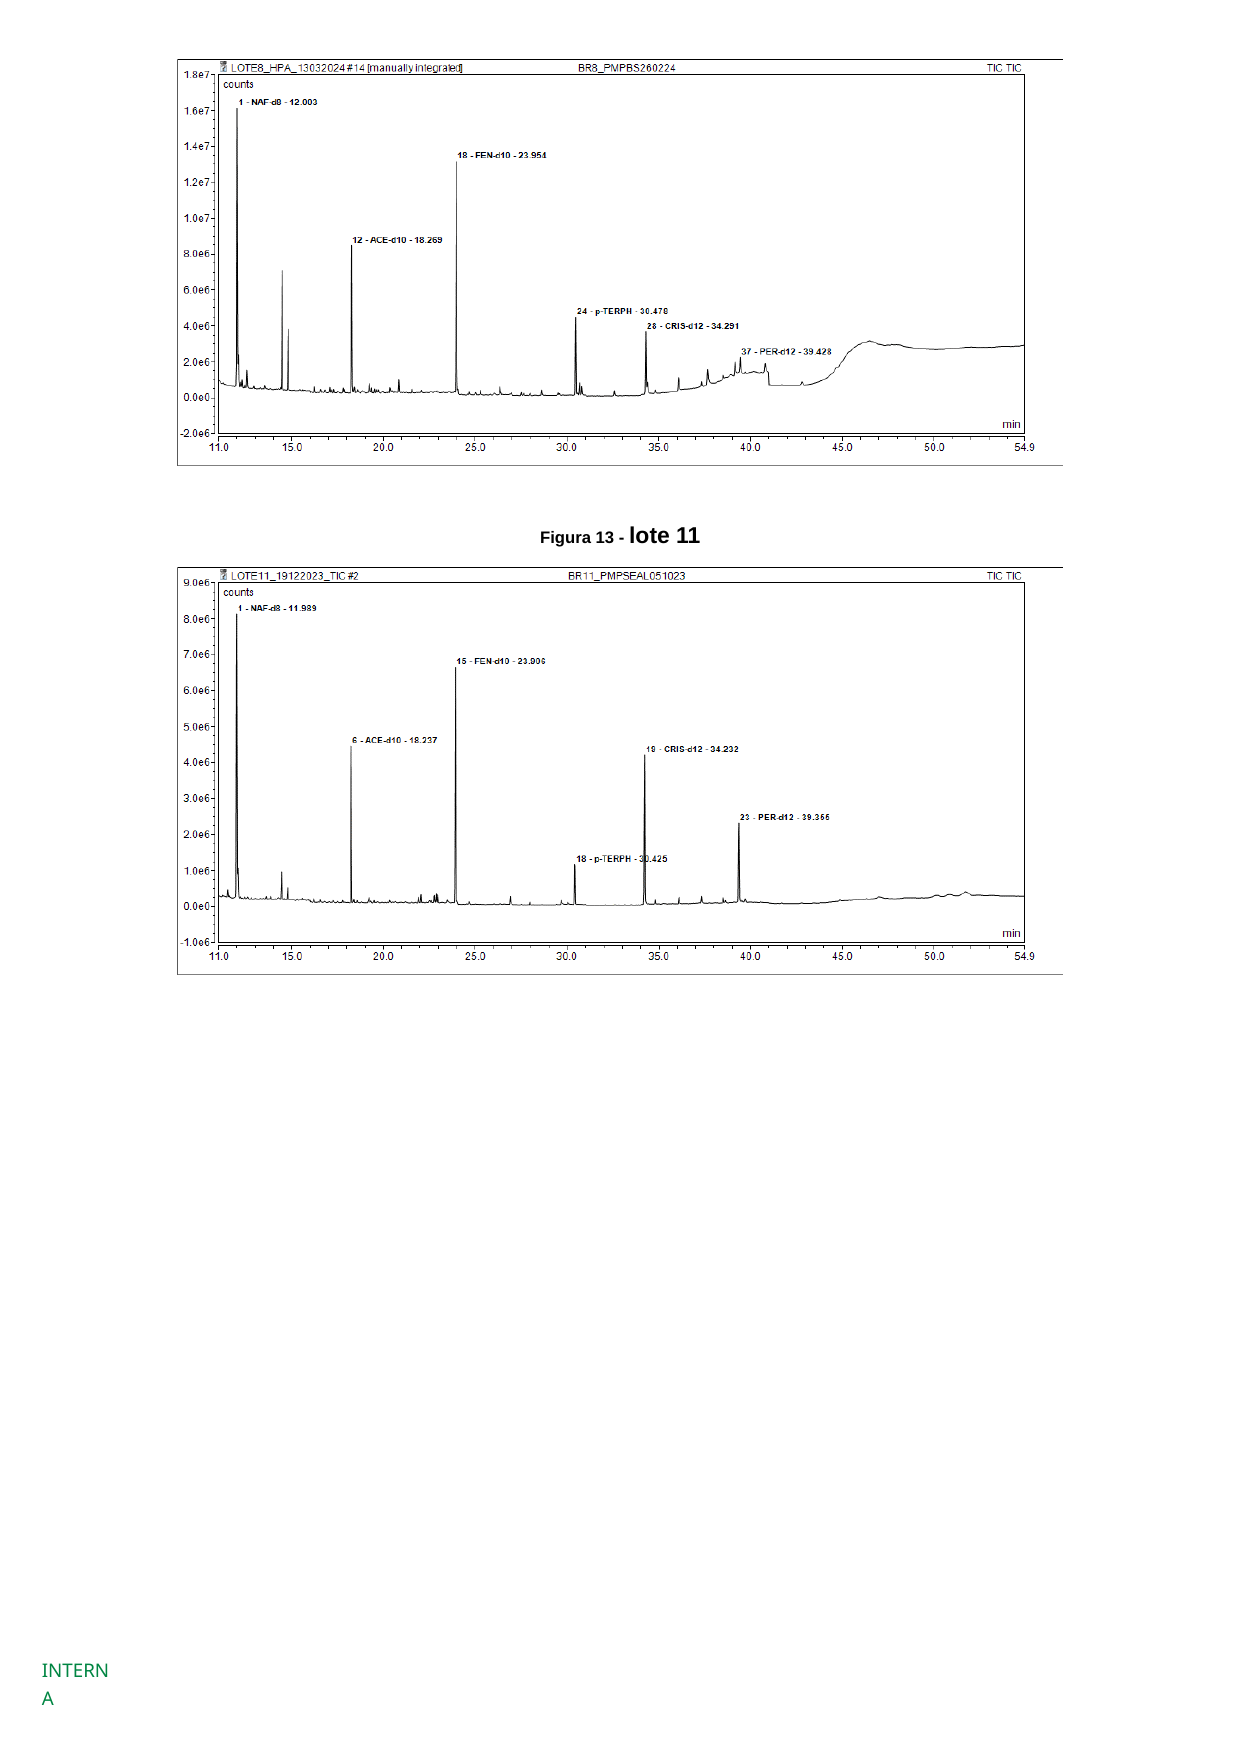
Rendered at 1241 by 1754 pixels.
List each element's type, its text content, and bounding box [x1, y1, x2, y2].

picture [177, 567, 1063, 975]
picture [177, 59, 1063, 466]
text Figura 13 - lote 11 [177, 522, 1063, 549]
